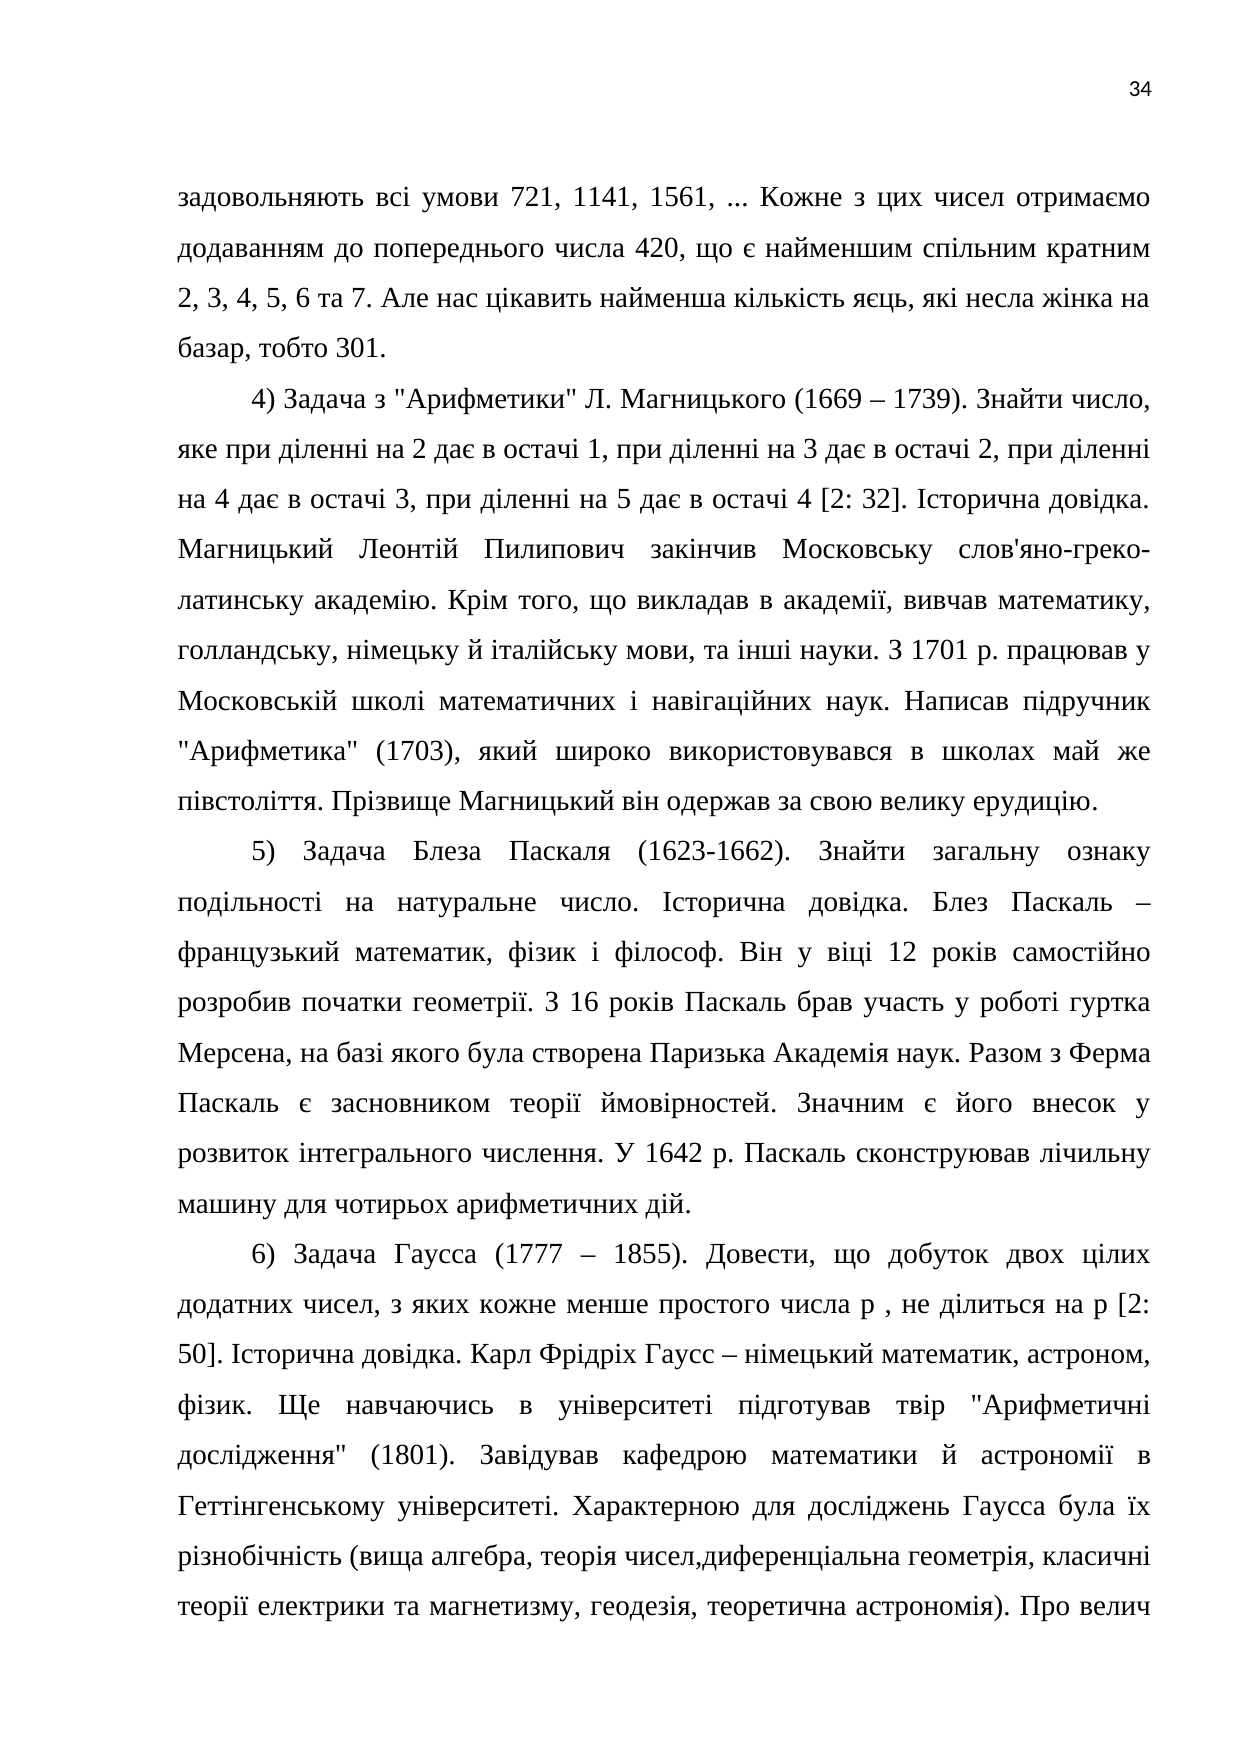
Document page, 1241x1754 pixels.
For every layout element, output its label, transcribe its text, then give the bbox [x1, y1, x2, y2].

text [177, 1236, 1152, 1622]
text 5) Задача Блеза Паскаля (1623-1662). Знайти загальну ознаку подільності на натуральне число. Історична довідка. Блез Паскаль – французький математик, фізик і філософ. Він у віці 12 років самостійно розробив початки геометрії. З 16 років Паскаль брав участь у роботі гуртка Мерсена, на базі якого була створена Паризька Академія наук. Разом з Ферма Паскаль є засновником теорії ймовірностей. Значним є його внесок у розвиток інтегрального числення. У 1642 р. Паскаль сконструював лічильну машину для чотирьох арифметичних дій. [177, 833, 1152, 1219]
text 4) Задача з "Арифметики" Л. Магницького (1669 – 1739). Знайти число, яке при діленні на 2 дає в остачі 1, при діленні на 3 дає в остачі 2, при діленні на 4 дає в остачі 3, при діленні на 5 дає в остачі 4 [2: 32]. Історична довідка. Магницький Леонтій Пилипович закінчив Московську слов'яно-греко-латинську академію. Крім того, що викладав в академії, вивчав математику, голландську, німецьку й італійську мови, та інші науки. З 1701 р. працював у Московській школі математичних і навігаційних наук. Написав підручник "Арифметика" (1703), який широко використовувався в школах май же півстоліття. Прізвище Магницький він одержав за свою велику ерудицію. [177, 381, 1152, 817]
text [177, 179, 1152, 364]
